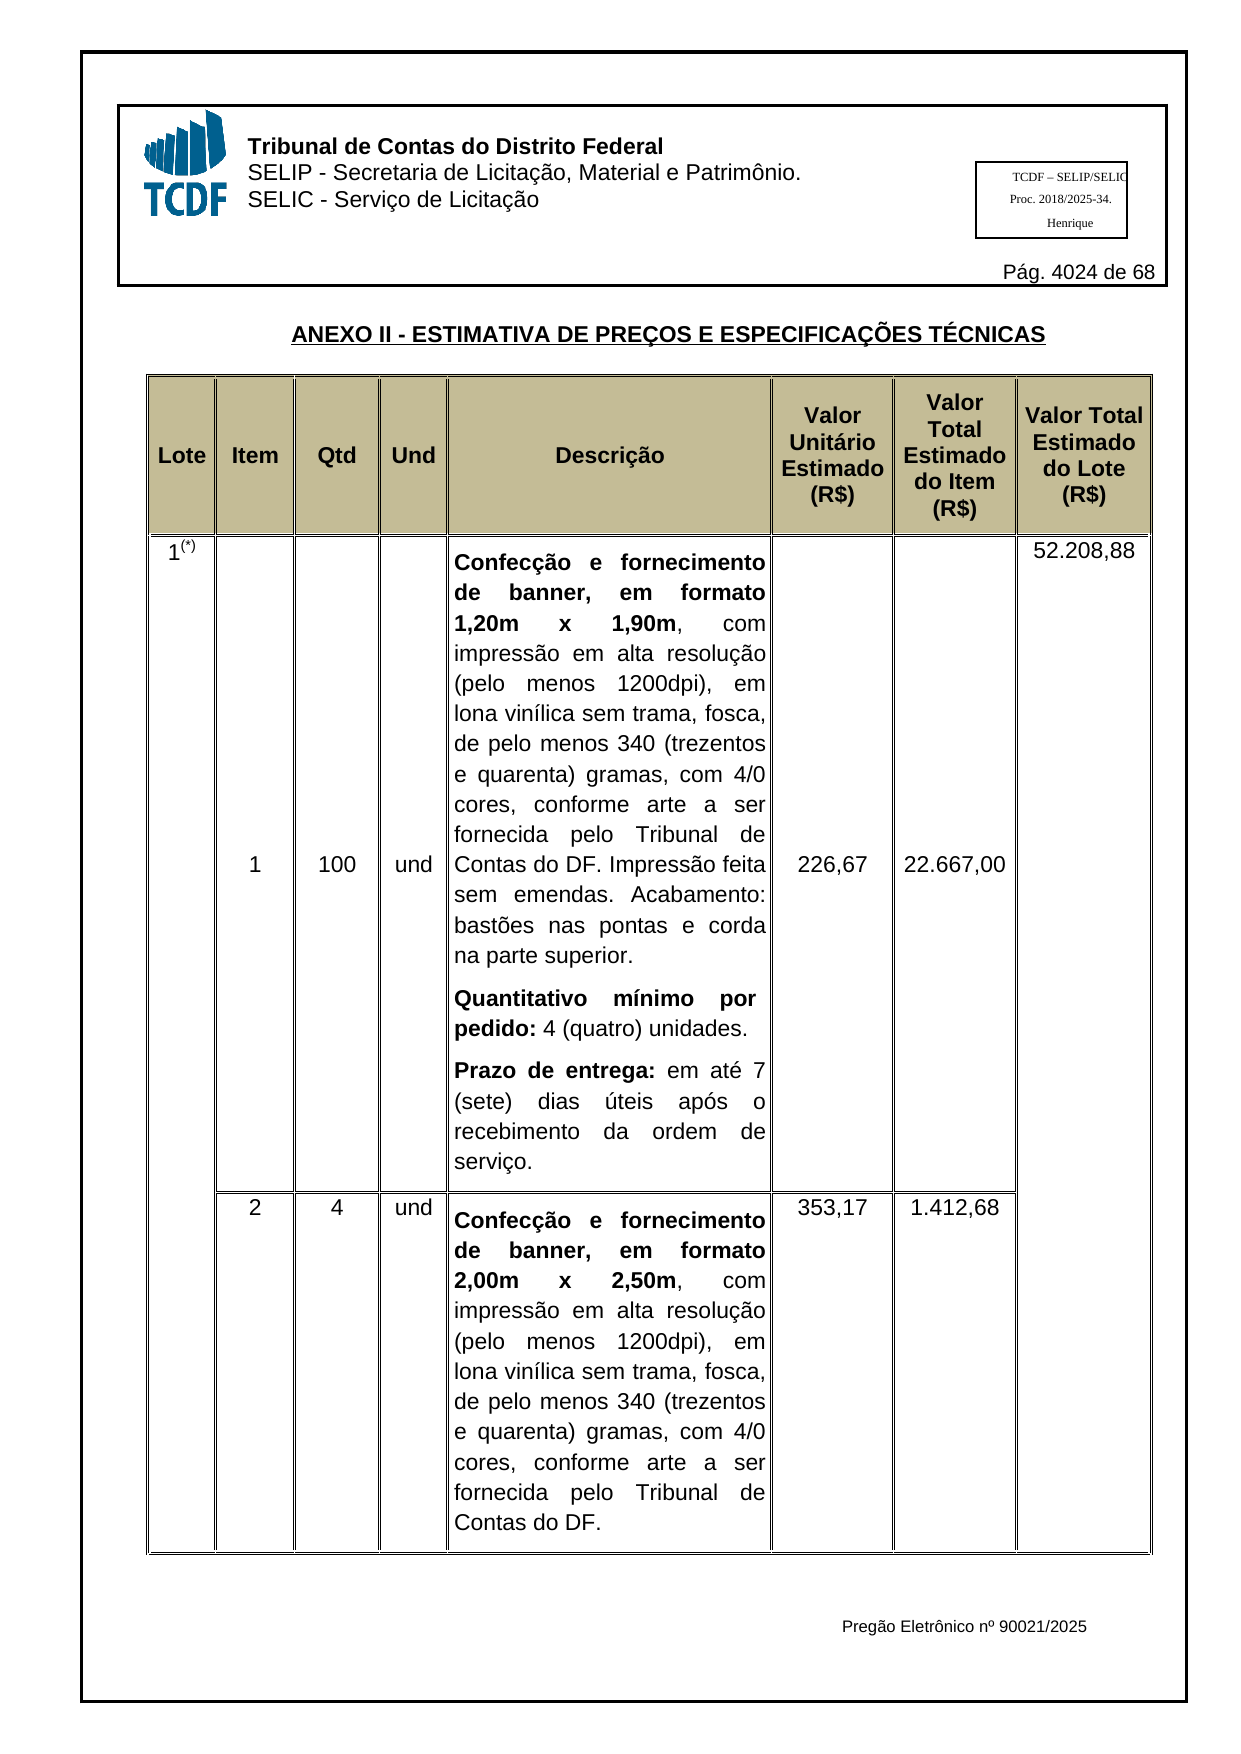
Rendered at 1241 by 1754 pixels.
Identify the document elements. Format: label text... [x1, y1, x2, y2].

table_cell 100 [296, 537, 378, 1191]
table_cell 353,17 [772, 1194, 893, 1552]
list ANEXO II - ESTIMATIVA DE PREÇOS E ESPECIFICAÇÕES TÉCNICAS [191, 321, 1146, 347]
table_header Valor Total Estimado do Item (R$) [893, 377, 1016, 533]
table_cell 22.667,00 [895, 537, 1015, 1191]
table_cell 226,67 [773, 537, 892, 1191]
table_header Lote [149, 375, 216, 533]
table_header Valor Unitário Estimado (R$) [772, 377, 893, 533]
table_cell 4 [295, 1194, 379, 1552]
table_header Item [216, 377, 294, 533]
table_header Und [379, 375, 448, 533]
table_cell 2 [216, 1194, 294, 1552]
table_header Valor Total Estimado do Lote (R$) [1016, 377, 1150, 533]
table_cell und [381, 537, 446, 1191]
table_cell und [379, 1191, 448, 1552]
table_cell 52.208,88 [1016, 534, 1150, 1552]
table_cell 1(*) [149, 534, 216, 1552]
picture [129, 107, 241, 218]
table_header Descrição [448, 375, 772, 533]
table_cell 1 [217, 537, 293, 1191]
table_cell 1.412,68 [893, 1194, 1016, 1552]
table_cell Confecção e fornecimento de banner, em formato 1,20m x 1,90m, com impressão em alta resolução (pelo menos 1200dpi), em lona vinílica sem trama, fosca, de pelo menos 340 (trezentos e quarenta) gramas, com 4/0 cores, conforme arte a ser fornecida pelo Tribunal de Contas do DF. Impressão feita sem emendas. Acabamento: bastões nas pontas e corda na parte superior. Quantitativo mínimo por pedido: 4 (quatro) unidades. Prazo de entrega: em até 7 (sete) dias úteis após o recebimento da ordem de serviço. [449, 537, 770, 1191]
table_header Qtd [295, 377, 379, 533]
